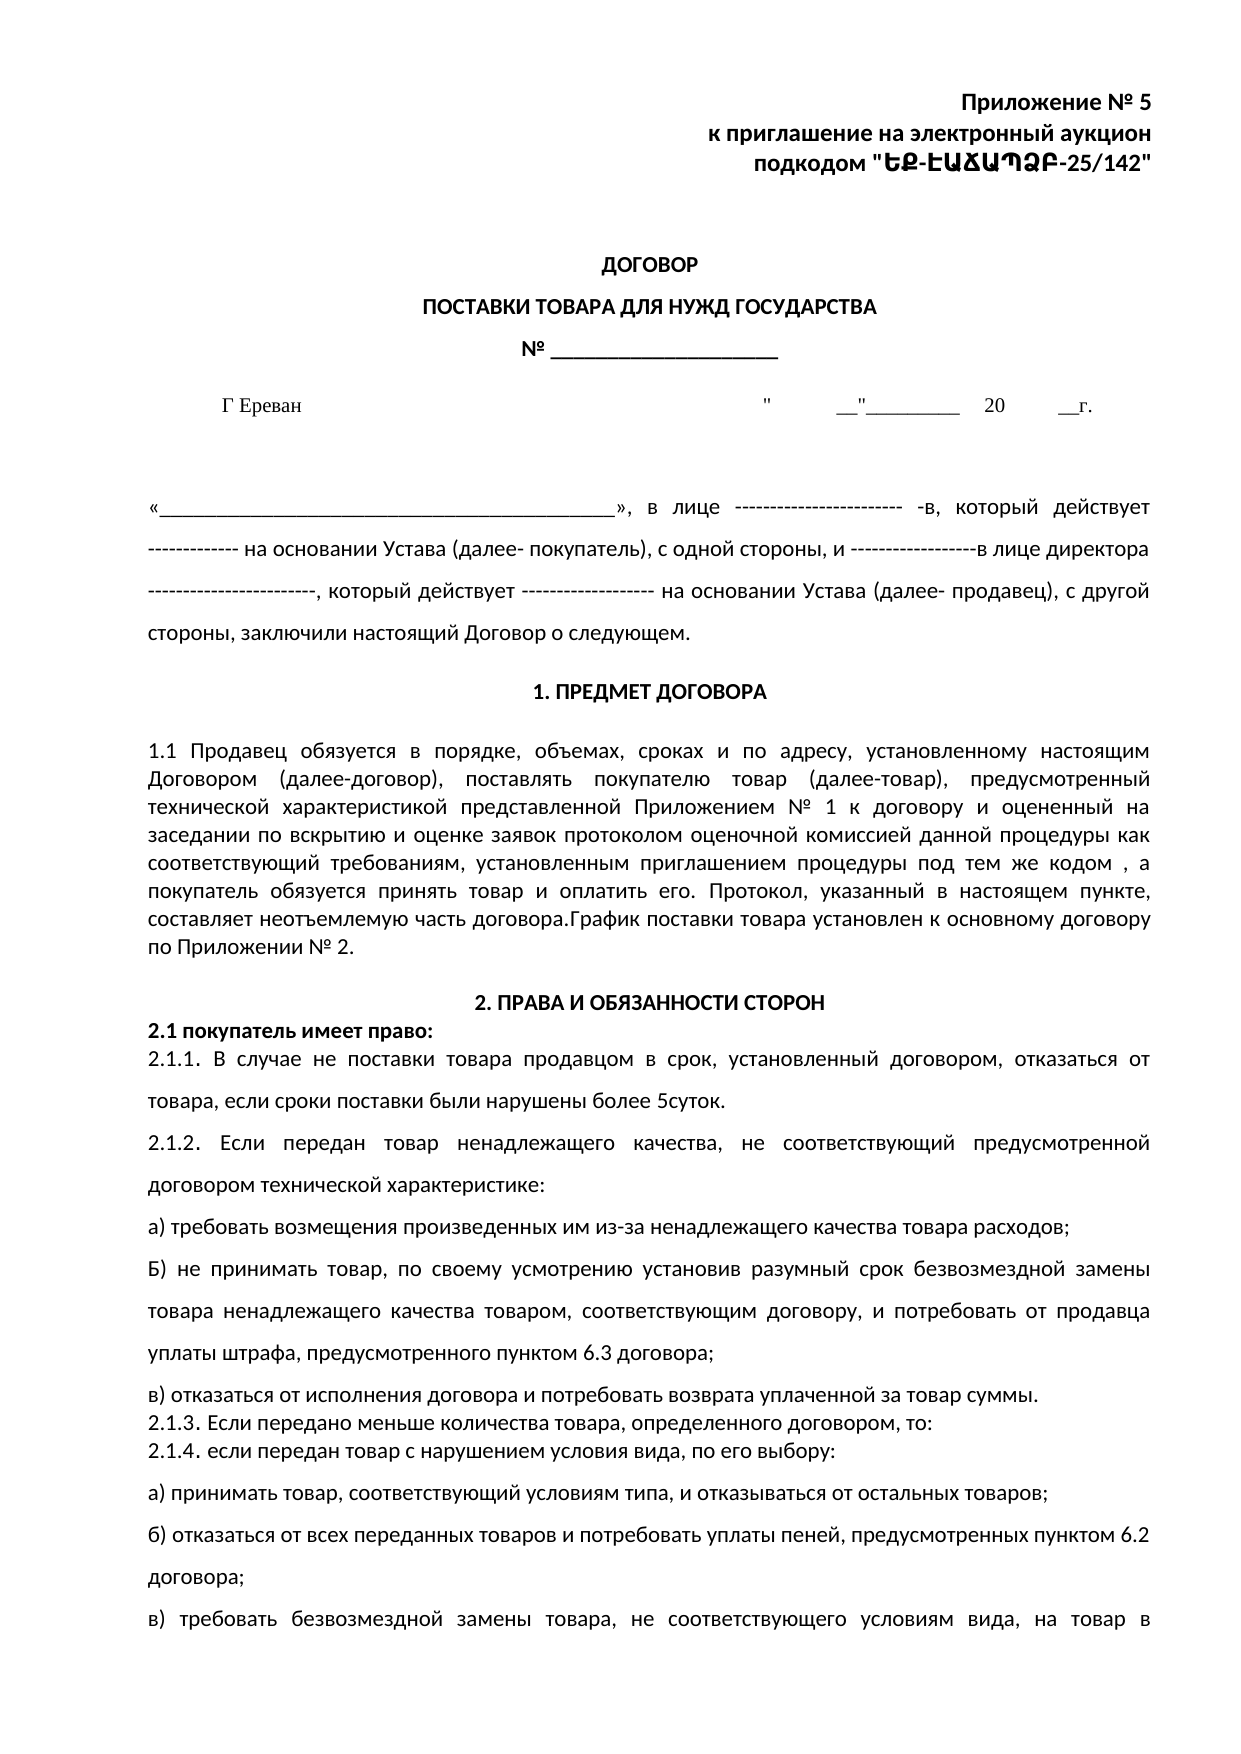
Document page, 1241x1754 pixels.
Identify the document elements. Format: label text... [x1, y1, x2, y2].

table_header Г Ереван [136, 393, 620, 434]
text «________________________________________», в лице ------------------------ -в, который действует ------------- на основании Устава (далее- покупатель), с одной стороны, и ------------------в лице директора ------------------------, который действует ------------------- на основании Устава (далее- продавец), с другой стороны, заключили настоящий Договор о следующем. [148, 492, 1152, 646]
list 2.1.1․ В случае не поставки товара продавцом в срок, установленный договором, отказаться от товара, если сроки поставки были нарушены более 5суток. [148, 1044, 1152, 1114]
list 2. ПРАВА И ОБЯЗАННОСТИ СТОРОН [148, 988, 1152, 1016]
text № ____________________ [148, 334, 1152, 362]
text 1.1 Продавец обязуется в порядке, объемах, сроках и по адресу, установленному настоящим Договором (далее-договор), поставлять покупателю товар (далее-товар), предусмотренный технической характеристикой представленной Приложением № 1 к договору и оцененный на заседании по вскрытию и оценке заявок протоколом оценочной комиссией данной процедуры как соответствующий требованиям, установленным приглашением процедуры под тем же кодом , а покупатель обязуется принять товар и оплатить его. Протокол, указанный в настоящем пункте, составляет неотъемлемую часть договора.График поставки товара установлен к основному договору по Приложении № 2. [148, 736, 1152, 960]
list а) принимать товар, соответствующий условиям типа, и отказываться от остальных товаров; [148, 1478, 1152, 1506]
list 2.1.2․ Если передан товар ненадлежащего качества, не соответствующий предусмотренной договором технической характеристике: [148, 1128, 1152, 1198]
text 2.1 покупатель имеет право: [148, 1016, 1152, 1044]
text Приложение № 5 [148, 86, 1152, 117]
text ПОСТАВКИ ТОВАРА ДЛЯ НУЖД ГОСУДАРСТВА [148, 292, 1152, 321]
text к приглашение на электронный аукцион [177, 117, 1152, 147]
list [148, 1604, 1152, 1632]
text подкодом "ԵՔ-ԷԱՃԱՊՁԲ-25/142" [177, 147, 1152, 178]
list б) отказаться от всех переданных товаров и потребовать уплаты пеней, предусмотренных пунктом 6.2 договора; [148, 1520, 1152, 1590]
text ДОГОВОР [148, 251, 1152, 278]
table_header " __"_________ 20 __г. [620, 393, 1104, 434]
list а) требовать возмещения произведенных им из-за ненадлежащего качества товара расходов; [148, 1212, 1152, 1240]
list Б) не принимать товар, по своему усмотрению установив разумный срок безвозмездной замены товара ненадлежащего качества товаром, соответствующим договору, и потребовать от продавца уплаты штрафа, предусмотренного пунктом 6.3 договора; [148, 1254, 1152, 1366]
text в) отказаться от исполнения договора и потребовать возврата уплаченной за товар суммы. [148, 1380, 1152, 1408]
list 2.1.4․ если передан товар с нарушением условия вида, по его выбору: [148, 1436, 1152, 1464]
text 2.1.3․ Если передано меньше количества товара, определенного договором, то: [148, 1408, 1152, 1436]
text 1. ПРЕДМЕТ ДОГОВОРА [148, 677, 1152, 705]
